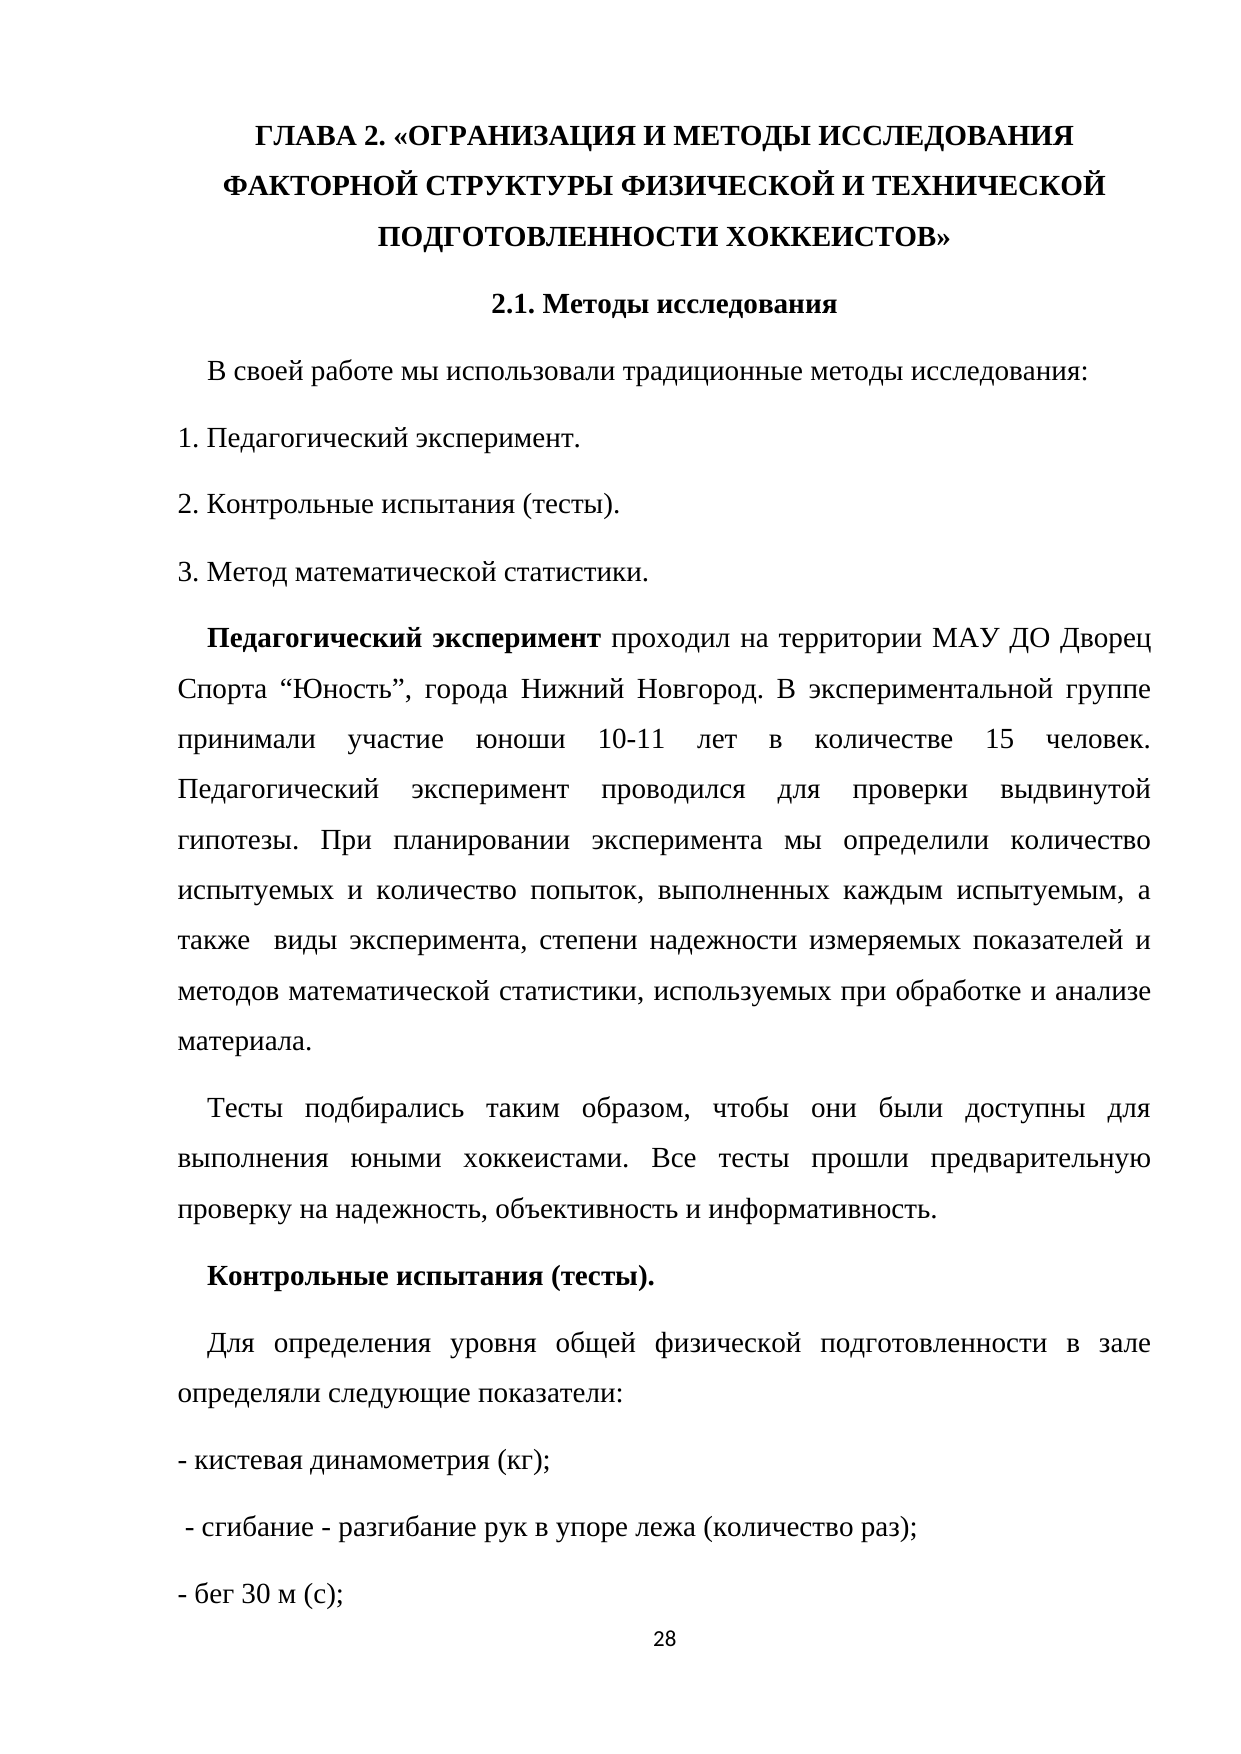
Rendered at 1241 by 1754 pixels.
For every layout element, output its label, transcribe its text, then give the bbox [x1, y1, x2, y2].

text ГЛАВА 2. «ОГРАНИЗАЦИЯ И МЕТОДЫ ИССЛЕДОВАНИЯ ФАКТОРНОЙ СТРУКТУРЫ ФИЗИЧЕСКОЙ И ТЕХНИЧЕСКОЙ ПОДГОТОВЛЕННОСТИ ХОККЕИСТОВ» [177, 118, 1152, 252]
text В своей работе мы использовали традиционные методы исследования: [177, 353, 1152, 386]
text 2.1. Методы исследования [177, 286, 1152, 319]
text Контрольные испытания (тесты). [177, 1258, 1152, 1291]
text 2. Контрольные испытания (тесты). [177, 487, 1152, 520]
text - сгибание - разгибание рук в упоре лежа (количество раз); [177, 1509, 1152, 1542]
text 3. Метод математической статистики. [177, 554, 1152, 587]
text Педагогический эксперимент проходил на территории МАУ ДО Дворец Спорта “Юность”, города Нижний Новгород. В экспериментальной группе принимали участие юноши 10-11 лет в количестве 15 человек. Педагогический эксперимент проводился для проверки выдвинутой гипотезы. При планировании эксперимента мы определили количество испытуемых и количество попыток, выполненных каждым испытуемым, а также виды эксперимента, степени надежности измеряемых показателей и методов математической статистики, используемых при обработке и анализе материала. [177, 621, 1152, 1057]
text - кистевая динамометрия (кг); [177, 1442, 1152, 1476]
text Для определения уровня общей физической подготовленности в зале определяли следующие показатели: [177, 1325, 1152, 1408]
text 1. Педагогический эксперимент. [177, 420, 1152, 453]
text - бег 30 м (с); [177, 1576, 1152, 1609]
text Тесты подбирались таким образом, чтобы они были доступны для выполнения юными хоккеистами. Все тесты прошли предварительную проверку на надежность, объективность и информативность. [177, 1090, 1152, 1224]
